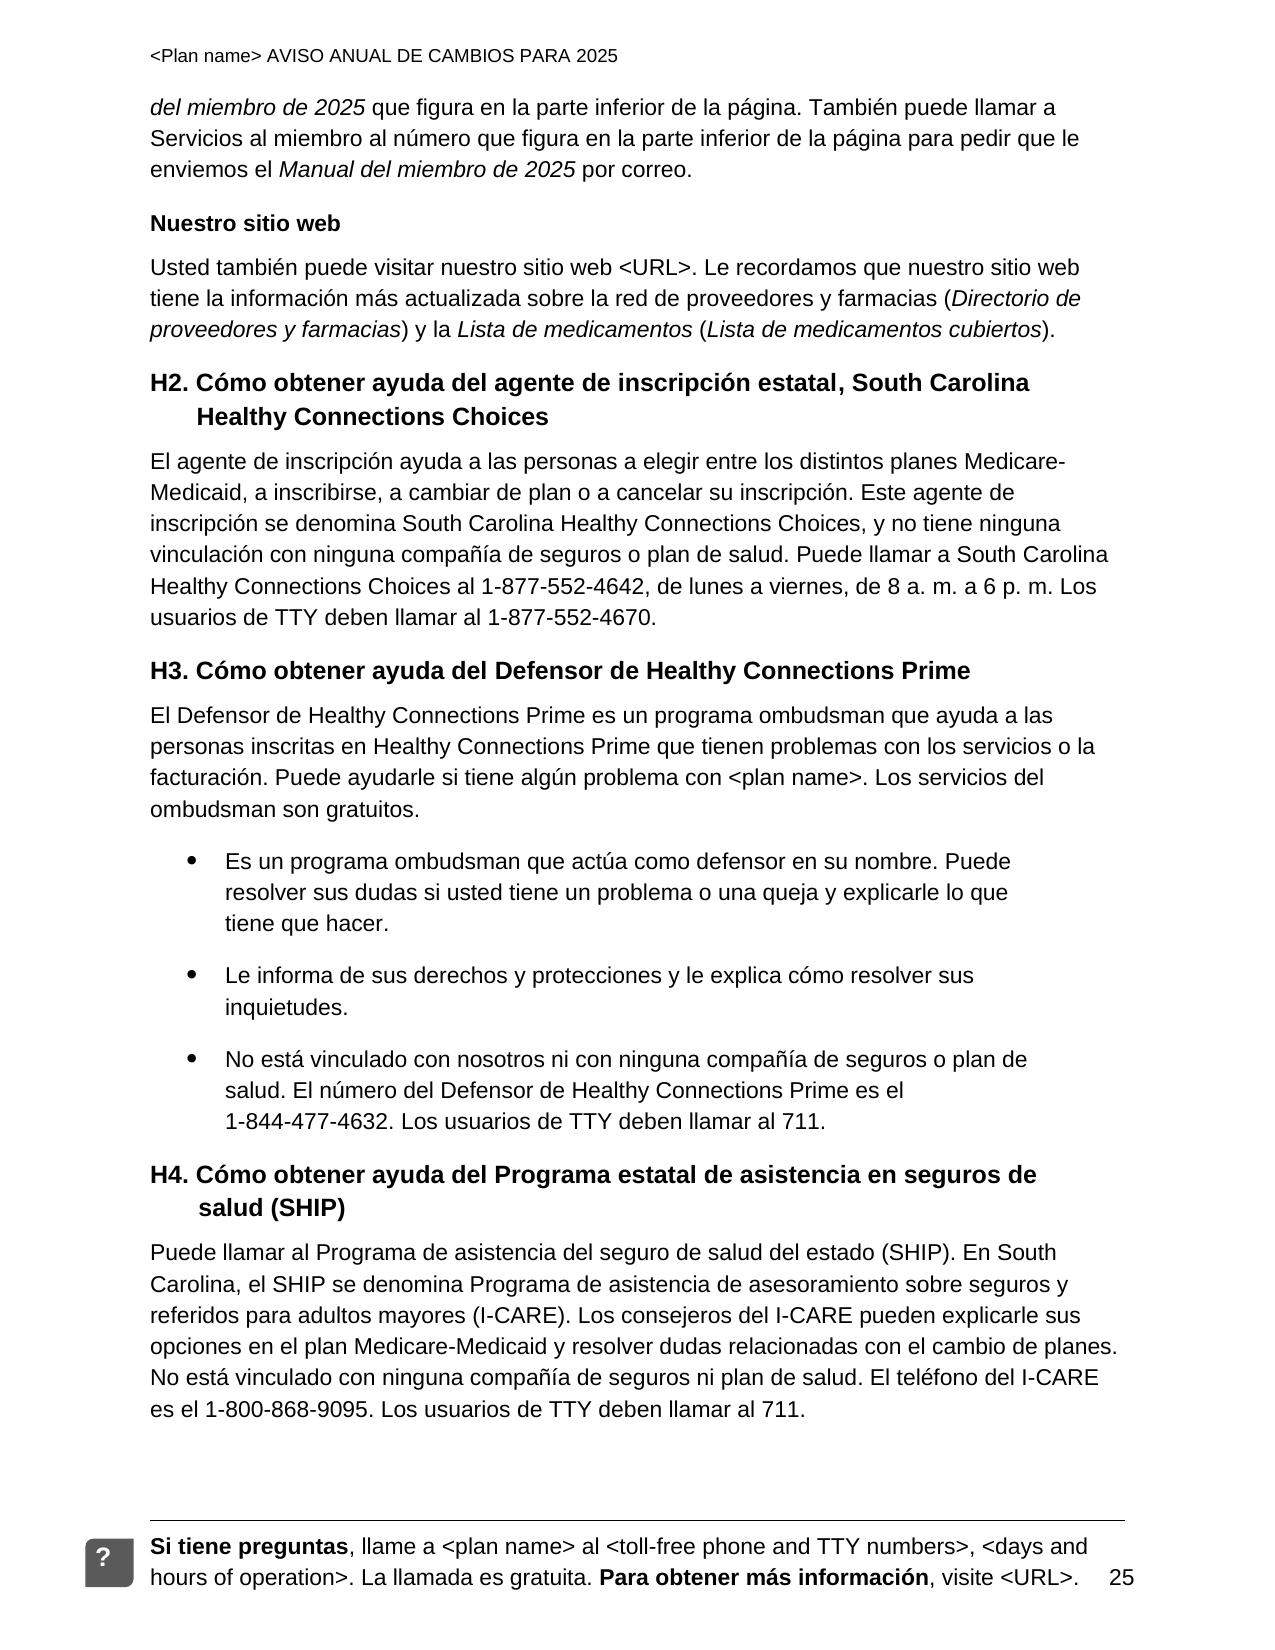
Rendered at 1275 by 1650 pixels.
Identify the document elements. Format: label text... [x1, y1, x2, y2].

list Le informa de sus derechos y protecciones y le explica cómo resolver sus inquietudes. [187, 959, 1050, 1021]
text El agente de inscripción ayuda a las personas a elegir entre los distintos planes Medicare-Medicaid, a inscribirse, a cambiar de plan o a cancelar su inscripción. Este agente de inscripción se denomina South Carolina Healthy Connections Choices, y no tiene ninguna vinculación con ninguna compañía de seguros o plan de salud. Puede llamar a South Carolina Healthy Connections Choices al 1-877-552-4642, de lunes a viernes, de 8 a. m. a 6 p. m. Los usuarios de TTY deben llamar al 1-877-552-4670. [150, 444, 1125, 632]
subtitle H3. Cómo obtener ayuda del Defensor de Healthy Connections Prime [150, 652, 1050, 686]
subtitle Nuestro sitio web [150, 204, 1050, 238]
text El Defensor de Healthy Connections Prime es un programa ombudsman que ayuda a las personas inscritas en Healthy Connections Prime que tienen problemas con los servicios o la facturación. Puede ayudarle si tiene algún problema con <plan name>. Los servicios del ombudsman son gratuitos. [150, 698, 1125, 823]
text Puede llamar al Programa de asistencia del seguro de salud del estado (SHIP). En South Carolina, el SHIP se denomina Programa de asistencia de asesoramiento sobre seguros y referidos para adultos mayores (I-CARE). Los consejeros del I-CARE pueden explicarle sus opciones en el plan Medicare-Medicaid y resolver dudas relacionadas con el cambio de planes. No está vinculado con ninguna compañía de seguros ni plan de salud. El teléfono del I-CARE es el 1-800-868-9095. Los usuarios de TTY deben llamar al 711. [150, 1236, 1125, 1423]
list Es un programa ombudsman que actúa como defensor en su nombre. Puede resolver sus dudas si usted tiene un problema o una queja y explicarle lo que tiene que hacer. [187, 844, 1050, 938]
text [150, 90, 1125, 184]
text Usted también puede visitar nuestro sitio web <URL>. Le recordamos que nuestro sitio web tiene la información más actualizada sobre la red de proveedores y farmacias (Directorio de proveedores y farmacias) y la Lista de medicamentos (Lista de medicamentos cubiertos). [150, 250, 1125, 344]
list No está vinculado con nosotros ni con ninguna compañía de seguros o plan de salud. El número del Defensor de Healthy Connections Prime es el 1-844-477-4632. Los usuarios de TTY deben llamar al 711. [187, 1042, 1050, 1136]
subtitle H2. Cómo obtener ayuda del agente de inscripción estatal, South Carolina Healthy Connections Choices [150, 365, 1050, 432]
subtitle H4. Cómo obtener ayuda del Programa estatal de asistencia en seguros de salud (SHIP) [150, 1157, 1050, 1223]
